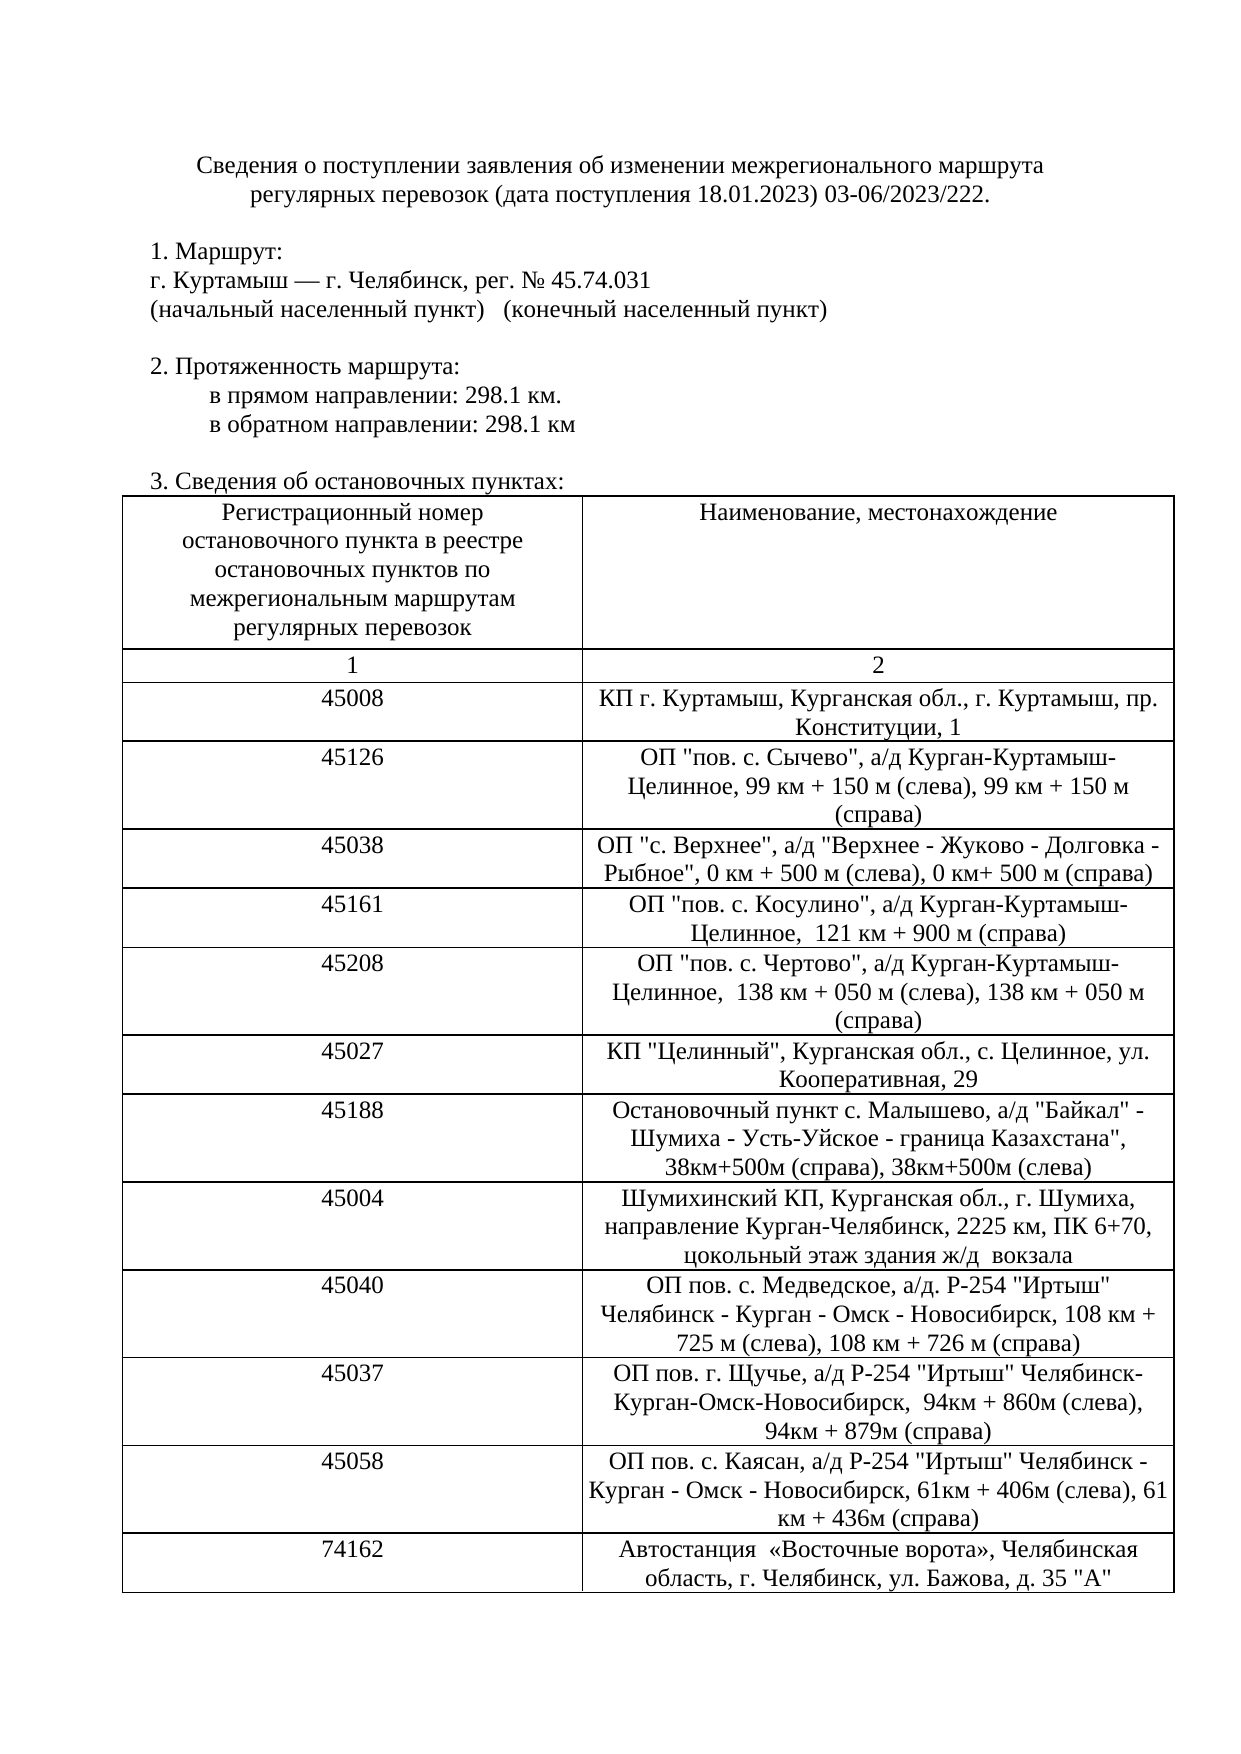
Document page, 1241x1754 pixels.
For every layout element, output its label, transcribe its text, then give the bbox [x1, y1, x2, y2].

text (начальный населенный пункт) (конечный населенный пункт) [150, 294, 1090, 322]
table_cell 45027 [123, 1036, 582, 1093]
table_cell Шумихинский КП, Курганская обл., г. Шумиха, направление Курган-Челябинск, 2225 км, ПК 6+70, цокольный этаж здания ж/д вокзала [583, 1183, 1173, 1269]
table_cell 2 [583, 650, 1173, 681]
table_cell Автостанция «Восточные ворота», Челябинская область, г. Челябинск, ул. Бажова, д. 35 "А" [583, 1534, 1173, 1591]
table_cell 45008 [123, 683, 582, 740]
text 1. Маршрут: [150, 236, 1090, 265]
table_cell 45126 [123, 742, 582, 828]
table_cell 45004 [123, 1183, 582, 1269]
table_cell ОП пов. г. Щучье, а/д Р-254 "Иртыш" Челябинск-Курган-Омск-Новосибирск, 94км + 860м (слева), 94км + 879м (справа) [583, 1358, 1173, 1444]
table_cell КП "Целинный", Курганская обл., с. Целинное, ул. Кооперативная, 29 [583, 1036, 1173, 1093]
table_cell 45208 [123, 948, 582, 1034]
table_cell 45188 [123, 1095, 582, 1181]
table_cell ОП "с. Верхнее", а/д "Верхнее - Жуково - Долговка - Рыбное", 0 км + 500 м (слева), 0 км+ 500 м (справа) [583, 830, 1173, 887]
text 2. Протяженность маршрута: [150, 351, 1090, 380]
table_cell ОП "пов. с. Сычево", а/д Курган-Куртамыш-Целинное, 99 км + 150 м (слева), 99 км + 150 м (справа) [583, 742, 1173, 828]
table_cell 74162 [123, 1534, 582, 1591]
table_cell 45161 [123, 889, 582, 946]
table_cell 45037 [123, 1358, 582, 1444]
table_cell 45040 [123, 1271, 582, 1357]
text в прямом направлении: 298.1 км. [150, 380, 1090, 409]
table_cell ОП "пов. с. Чертово", а/д Курган-Куртамыш-Целинное, 138 км + 050 м (слева), 138 км + 050 м (справа) [583, 948, 1173, 1034]
table_cell 45038 [123, 830, 582, 887]
table_cell Остановочный пункт с. Малышево, а/д "Байкал" - Шумиха - Усть-Уйское - граница Казахстана", 38км+500м (справа), 38км+500м (слева) [583, 1095, 1173, 1181]
text в обратном направлении: 298.1 км [150, 409, 1090, 437]
table_header Наименование, местонахождение [583, 497, 1173, 648]
table_cell ОП "пов. с. Косулино", а/д Курган-Куртамыш-Целинное, 121 км + 900 м (справа) [583, 889, 1173, 946]
text г. Куртамыш — г. Челябинск, рег. № 45.74.031 [150, 265, 1090, 294]
text 3. Сведения об остановочных пунктах: [150, 466, 1090, 495]
table_cell ОП пов. с. Медведское, а/д. Р-254 "Иртыш" Челябинск - Курган - Омск - Новосибирск, 108 км + 725 м (слева), 108 км + 726 м (справа) [583, 1271, 1173, 1357]
table_cell 45058 [123, 1446, 582, 1532]
table_cell 1 [123, 650, 582, 681]
table_header Регистрационный номер остановочного пункта в реестре остановочных пунктов по межрегиональным маршрутам регулярных перевозок [123, 497, 582, 648]
table_cell КП г. Куртамыш, Курганская обл., г. Куртамыш, пр. Конституции, 1 [583, 683, 1173, 740]
table_cell ОП пов. с. Каясан, а/д Р-254 "Иртыш" Челябинск - Курган - Омск - Новосибирск, 61км + 406м (слева), 61 км + 436м (справа) [583, 1446, 1173, 1532]
text Сведения о поступлении заявления об изменении межрегионального маршрута регулярных перевозок (дата поступления 18.01.2023) 03-06/2023/222. [150, 150, 1090, 207]
